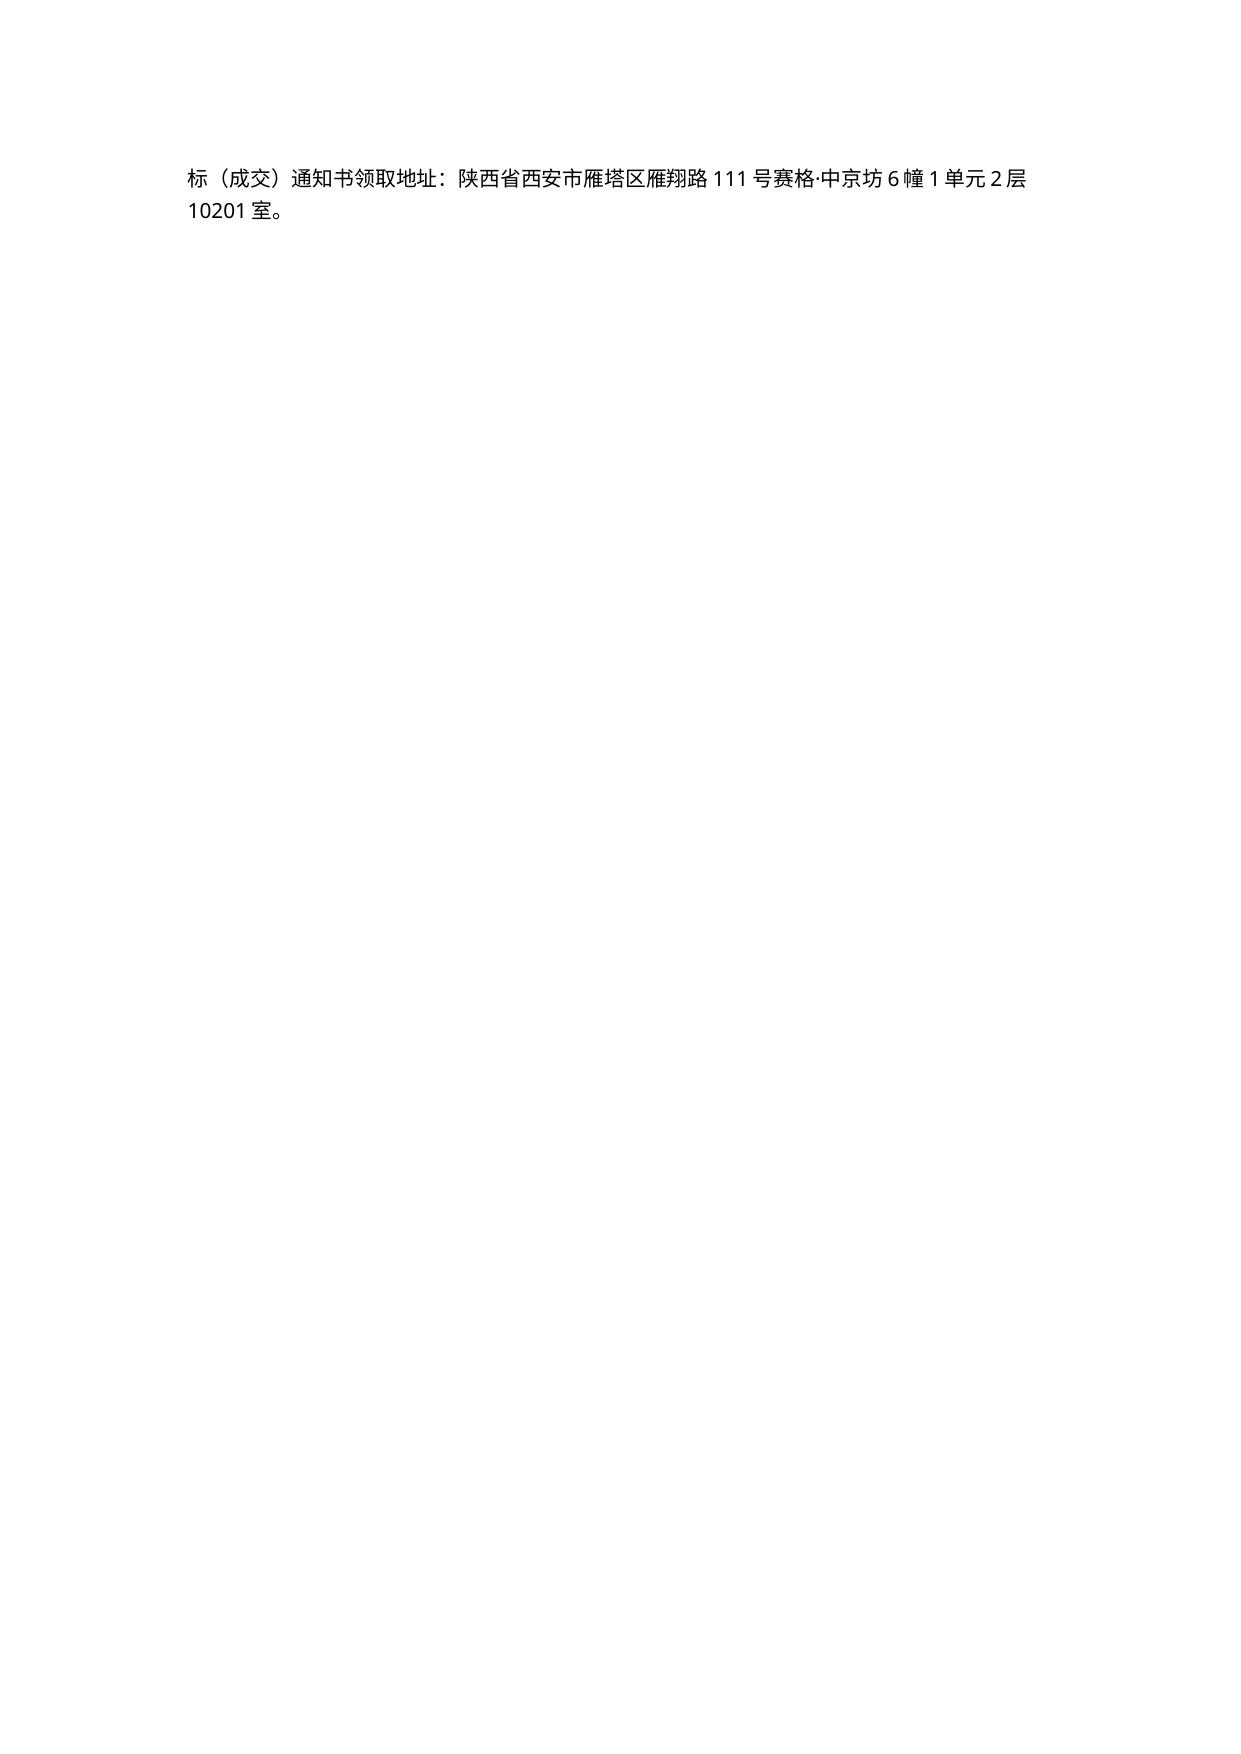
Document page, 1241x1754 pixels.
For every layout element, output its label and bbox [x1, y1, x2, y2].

text [187, 162, 1053, 227]
